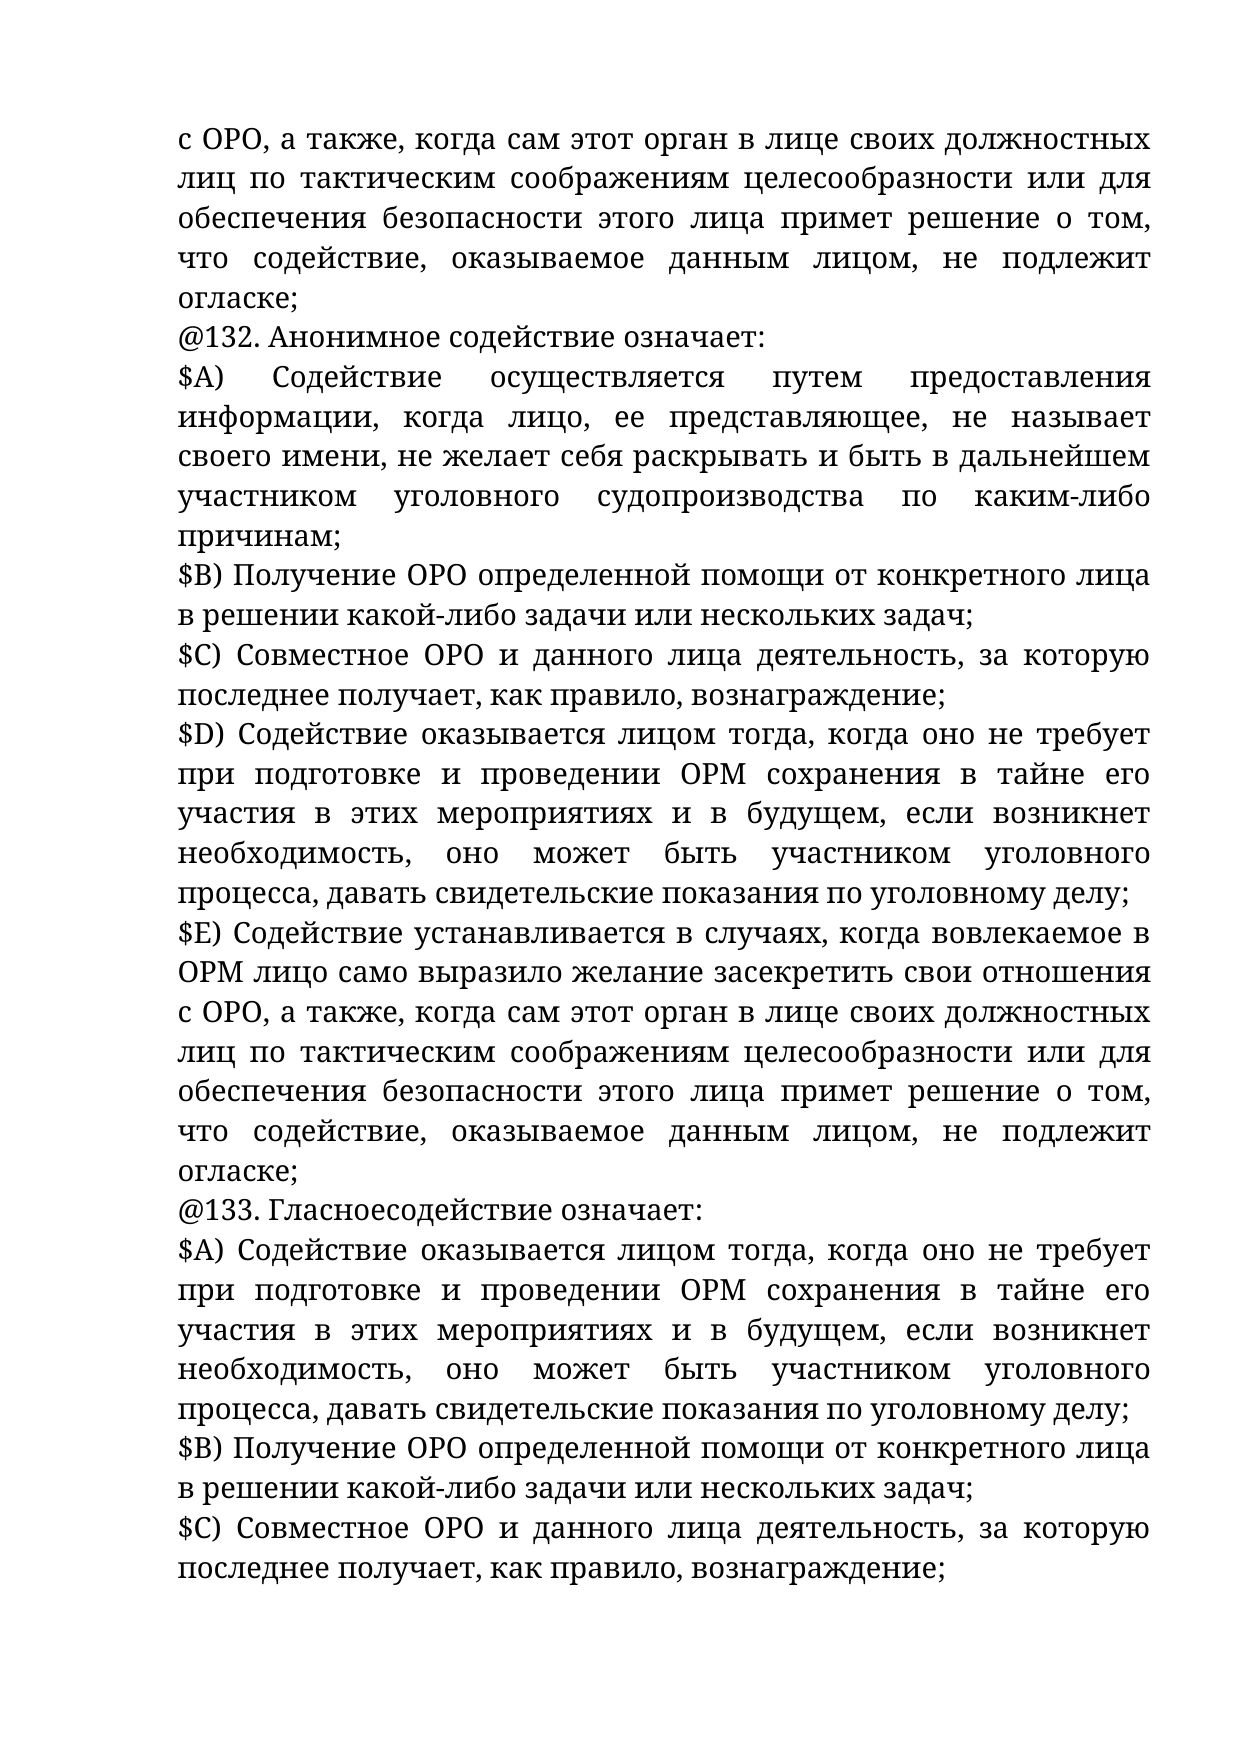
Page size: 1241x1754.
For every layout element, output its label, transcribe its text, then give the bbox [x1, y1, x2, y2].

text $A) Содействие оказывается лицом тогда, когда оно не требует при подготовке и проведении ОРМ сохранения в тайне его участия в этих мероприятиях и в будущем, если возникнет необходимость, оно может быть участником уголовного процесса, давать свидетельские показания по уголовному делу; [177, 1229, 1152, 1428]
text @133. Гласноесодействие означает: [177, 1190, 1152, 1229]
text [177, 118, 1152, 317]
text $B) Получение ОРО определенной помощи от конкретного лица в решении какой-либо задачи или нескольких задач; [177, 1428, 1152, 1507]
text $C) Совместное ОРО и данного лица деятельность, за которую последнее получает, как правило, вознаграждение; [177, 634, 1152, 713]
text $B) Получение ОРО определенной помощи от конкретного лица в решении какой-либо задачи или нескольких задач; [177, 555, 1152, 634]
text $A) Содействие осуществляется путем предоставления информации, когда лицо, ее представляющее, не называет своего имени, не желает себя раскрывать и быть в дальнейшем участником уголовного судопроизводства по каким-либо причинам; [177, 356, 1152, 555]
text $C) Совместное ОРО и данного лица деятельность, за которую последнее получает, как правило, вознаграждение; [177, 1507, 1152, 1587]
text @132. Анонимное содействие означает: [177, 317, 1152, 356]
text $D) Содействие оказывается лицом тогда, когда оно не требует при подготовке и проведении ОРМ сохранения в тайне его участия в этих мероприятиях и в будущем, если возникнет необходимость, оно может быть участником уголовного процесса, давать свидетельские показания по уголовному делу; [177, 713, 1152, 912]
